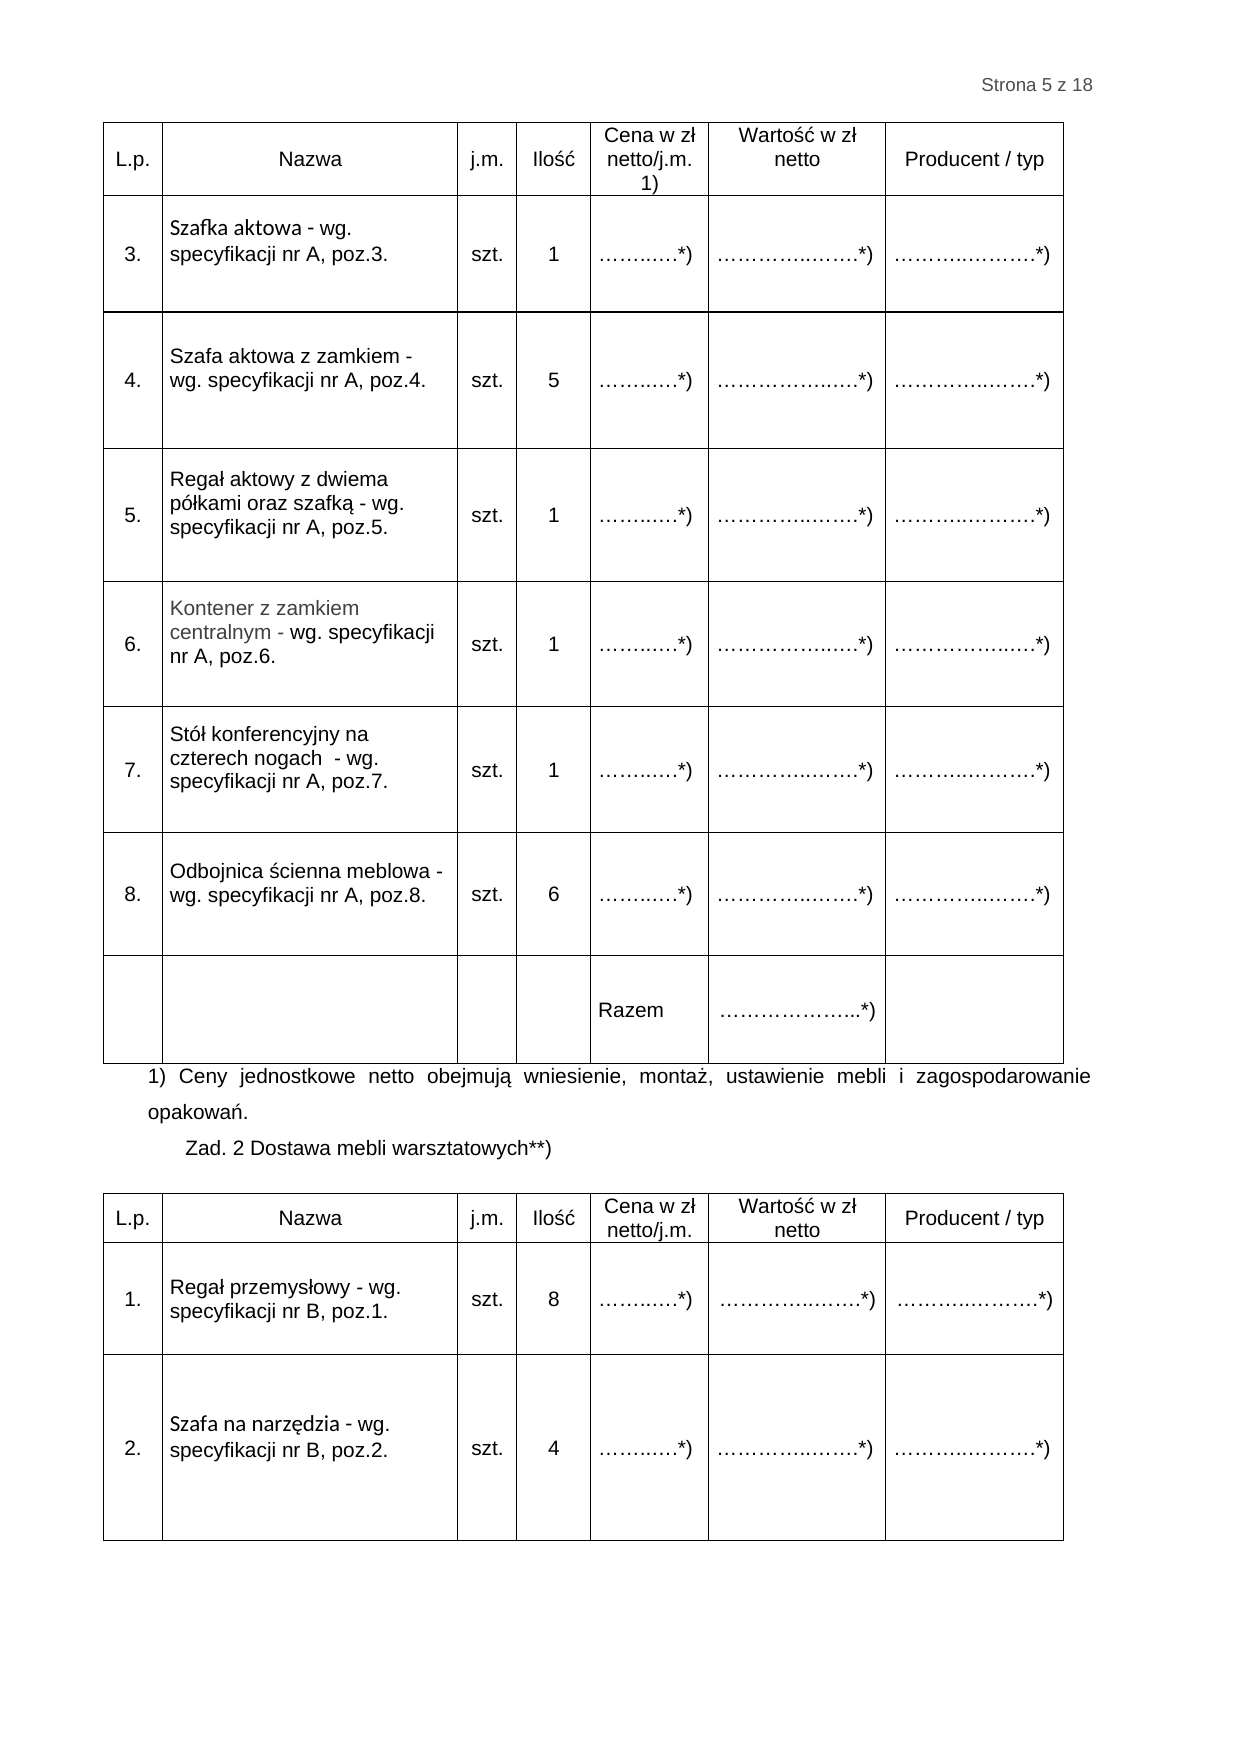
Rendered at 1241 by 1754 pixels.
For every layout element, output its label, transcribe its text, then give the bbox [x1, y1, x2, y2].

table_header Producent / typ [886, 1194, 1063, 1242]
table_header j.m. [458, 1194, 516, 1242]
table_header L.p. [104, 123, 162, 194]
table_cell [517, 956, 590, 1063]
table_cell …………..…….*) [886, 313, 1063, 448]
table_cell Odbojnica ścienna meblowa - wg. specyfikacji nr A, poz.8. [163, 833, 457, 955]
table_cell 4. [104, 313, 162, 448]
table_cell 7. [104, 707, 162, 832]
table_cell Regał przemysłowy - wg. specyfikacji nr B, poz.1. [163, 1243, 457, 1354]
table_cell ……..….*) [591, 449, 708, 581]
table_cell ……………..….*) [709, 582, 885, 706]
table_header Nazwa [163, 1194, 457, 1242]
text Zad. 2 Dostawa mebli warsztatowych**) [185, 1136, 1093, 1160]
table_header Wartość w zł netto [709, 123, 885, 194]
table_cell [886, 956, 1063, 1063]
table_cell 5. [104, 449, 162, 581]
table_header Wartość w zł netto [709, 1194, 885, 1242]
table_cell ……..….*) [591, 196, 708, 311]
table_cell ………………...*) [709, 956, 885, 1063]
table_cell …………..…….*) [709, 1243, 885, 1354]
table_cell ……..….*) [591, 313, 708, 448]
table_cell ……..….*) [591, 707, 708, 832]
table_cell Razem [591, 956, 708, 1063]
table_cell 1. [104, 1243, 162, 1354]
table_cell ……..….*) [591, 1355, 708, 1540]
table_cell szt. [458, 582, 516, 706]
table_cell …………..…….*) [709, 707, 885, 832]
table_header Producent / typ [886, 123, 1063, 194]
table_cell Szafa aktowa z zamkiem - wg. specyfikacji nr A, poz.4. [163, 313, 457, 448]
table_cell 1 [517, 582, 590, 706]
table_cell szt. [458, 833, 516, 955]
table_header Nazwa [163, 123, 457, 194]
table_cell szt. [458, 1355, 516, 1540]
table_cell szt. [458, 313, 516, 448]
table_cell ……..….*) [591, 582, 708, 706]
table_cell 8. [104, 833, 162, 955]
table_header Cena w zł netto/j.m. [591, 1194, 708, 1242]
table_cell ………..……….*) [886, 1243, 1063, 1354]
table_cell [458, 956, 516, 1063]
table_cell 2. [104, 1355, 162, 1540]
table_cell 1 [517, 196, 590, 311]
table_cell Regał aktowy z dwiema półkami oraz szafką - wg. specyfikacji nr A, poz.5. [163, 449, 457, 581]
table_cell szt. [458, 196, 516, 311]
table_header L.p. [104, 1194, 162, 1242]
table_cell szt. [458, 707, 516, 832]
table_cell 6 [517, 833, 590, 955]
table_cell 4 [517, 1355, 590, 1540]
table_cell 3. [104, 196, 162, 311]
table_header Cena w zł netto/j.m. 1) [591, 123, 708, 194]
table_cell Szafka aktowa - wg. specyfikacji nr A, poz.3. [163, 196, 457, 311]
table_cell szt. [458, 1243, 516, 1354]
table_cell Kontener z zamkiem centralnym - wg. specyfikacji nr A, poz.6. [163, 582, 457, 706]
table_cell 8 [517, 1243, 590, 1354]
table_cell szt. [458, 449, 516, 581]
table_cell ……………..….*) [886, 582, 1063, 706]
table_cell …………..…….*) [709, 196, 885, 311]
table_header Ilość [517, 1194, 590, 1242]
table_cell ……..….*) [591, 1243, 708, 1354]
table_header j.m. [458, 123, 516, 194]
table_cell [163, 956, 457, 1063]
table_cell ………..……….*) [886, 707, 1063, 832]
table_cell 1 [517, 707, 590, 832]
table_cell 5 [517, 313, 590, 448]
table_cell ………..……….*) [886, 449, 1063, 581]
table_cell ………..……….*) [886, 196, 1063, 311]
table_cell [104, 956, 162, 1063]
table_cell ………..……….*) [886, 1355, 1063, 1540]
table_cell 6. [104, 582, 162, 706]
table_cell …………..…….*) [709, 1355, 885, 1540]
table_cell ……………..….*) [709, 313, 885, 448]
table_header Ilość [517, 123, 590, 194]
table_cell …………..…….*) [886, 833, 1063, 955]
text 1) Ceny jednostkowe netto obejmują wniesienie, montaż, ustawienie mebli i zagospodarowanie opakowań. [148, 1064, 1093, 1124]
table_cell …………..…….*) [709, 449, 885, 581]
table_cell 1 [517, 449, 590, 581]
table_cell ……..….*) [591, 833, 708, 955]
table_cell Stół konferencyjny na czterech nogach - wg. specyfikacji nr A, poz.7. [163, 707, 457, 832]
table_cell Szafa na narzędzia - wg. specyfikacji nr B, poz.2. [163, 1355, 457, 1540]
table_cell …………..…….*) [709, 833, 885, 955]
